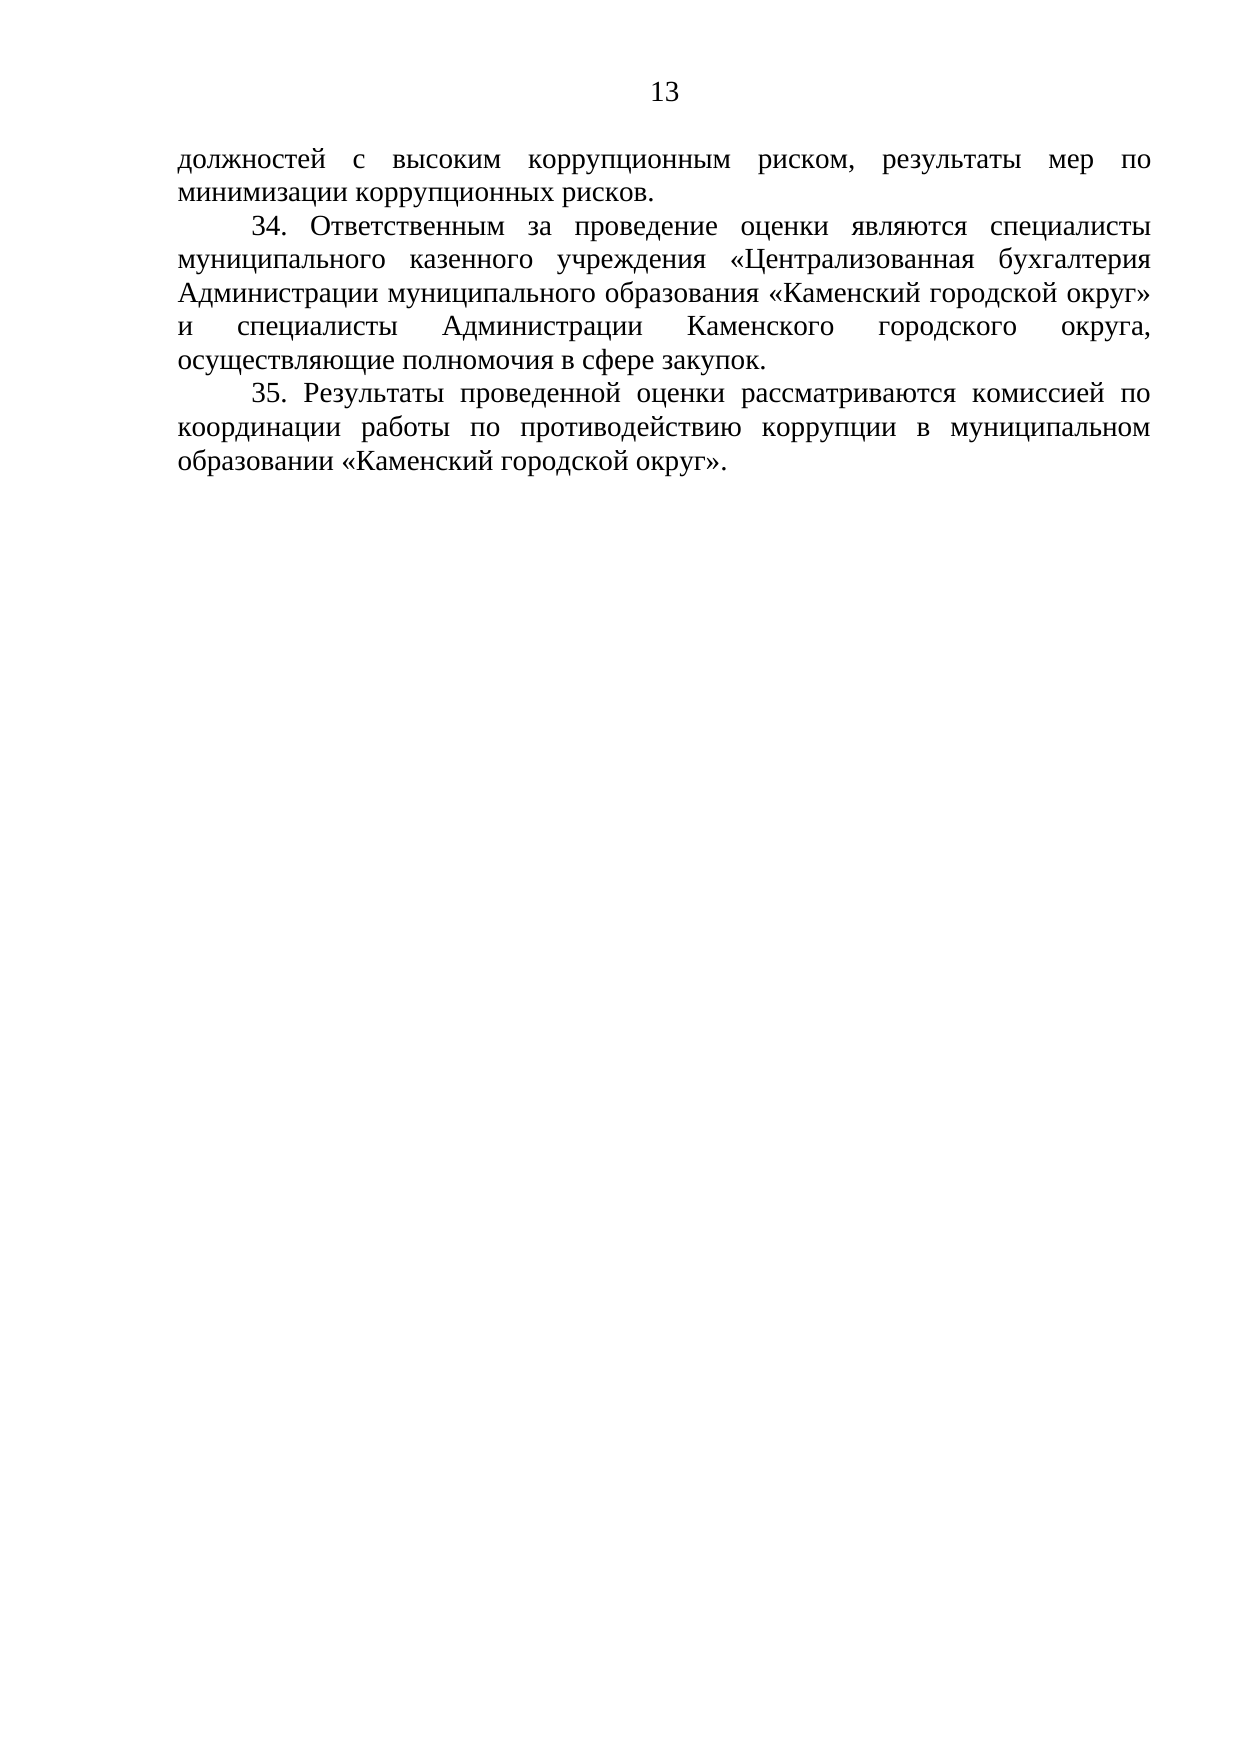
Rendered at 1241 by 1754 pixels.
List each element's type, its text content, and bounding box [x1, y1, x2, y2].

text 34. Ответственным за проведение оценки являются специалисты муниципального казенного учреждения «Централизованная бухгалтерия Администрации муниципального образования «Каменский городской округ» и специалисты Администрации Каменского городского округа, осуществляющие полномочия в сфере закупок. [177, 208, 1152, 376]
text 35. Результаты проведенной оценки рассматриваются комиссией по координации работы по противодействию коррупции в муниципальном образовании «Каменский городской округ». [177, 376, 1152, 476]
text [177, 141, 1152, 208]
